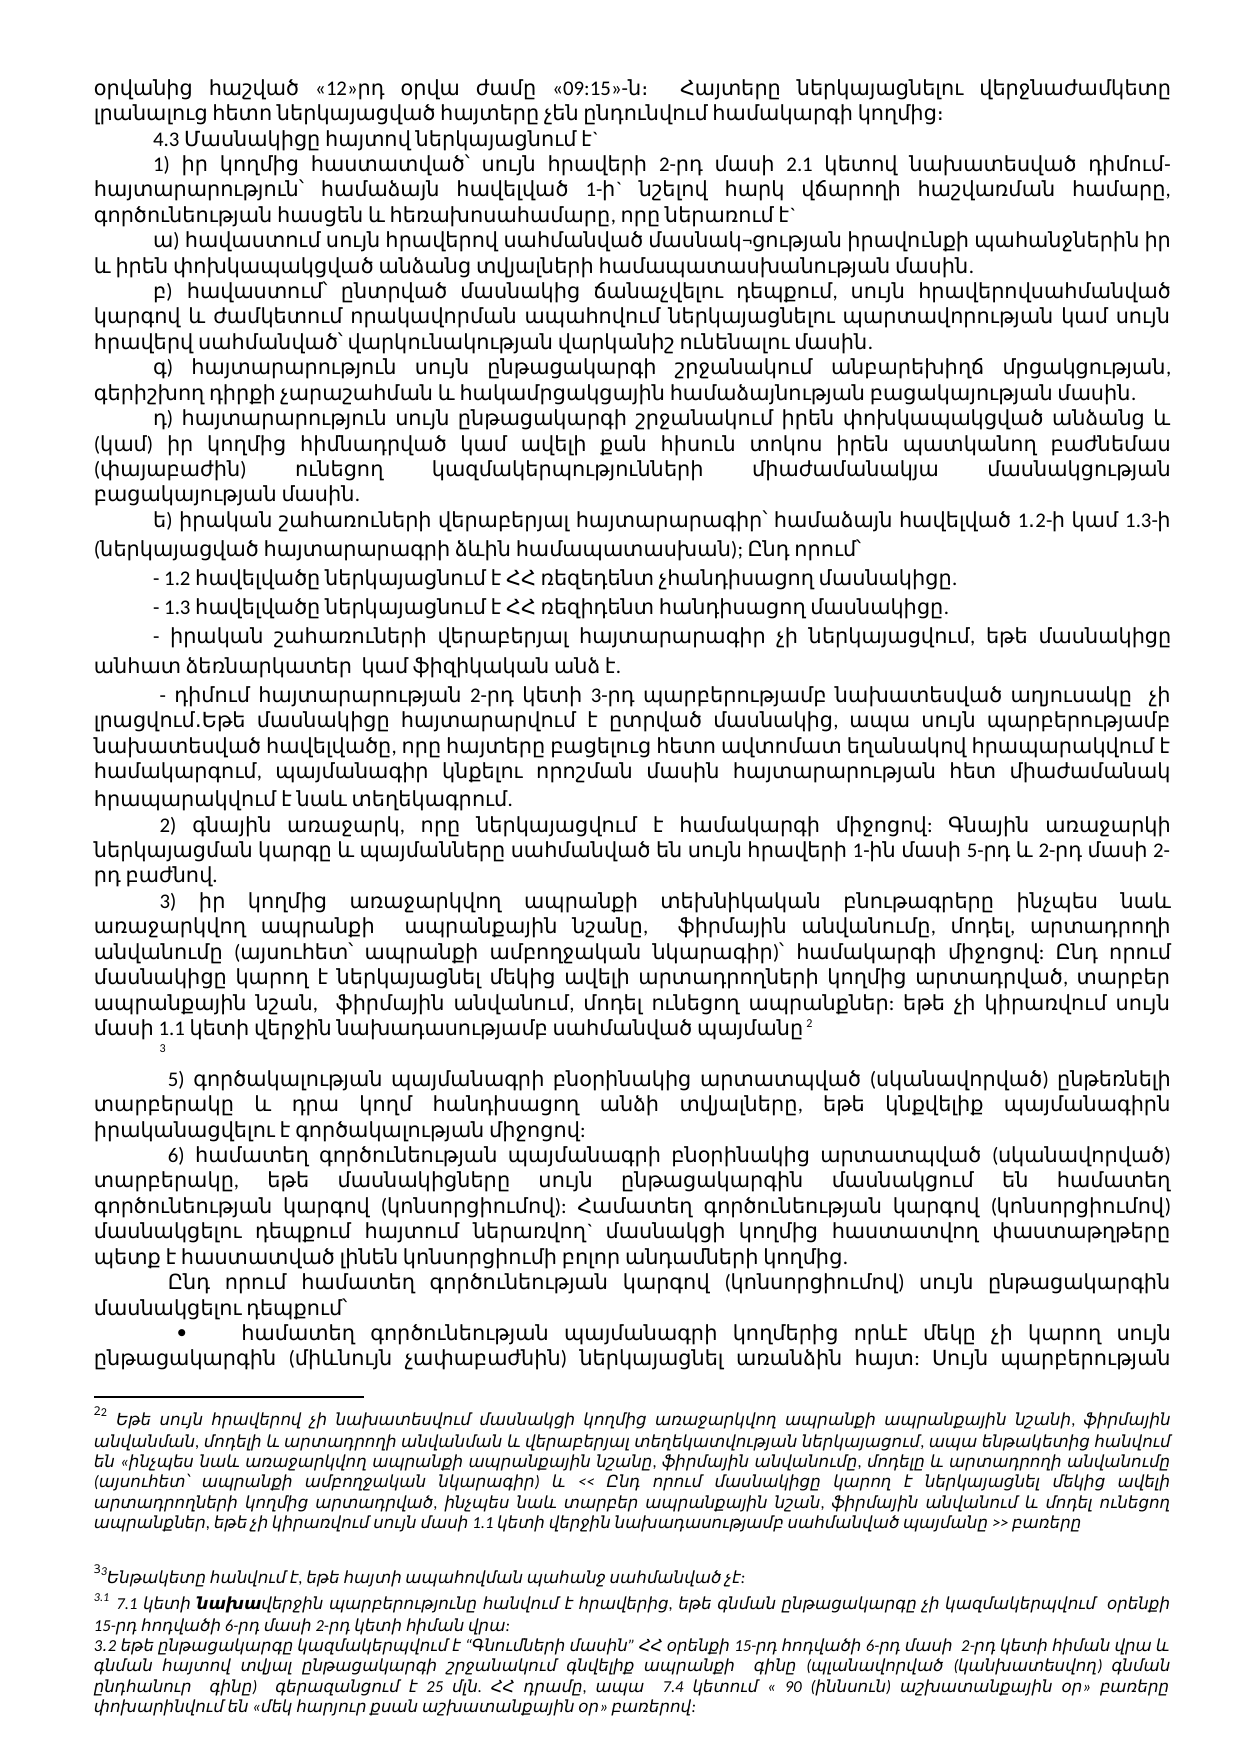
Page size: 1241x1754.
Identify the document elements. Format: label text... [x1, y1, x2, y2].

text - իրական շահառուների վերաբերյալ հայտարարագիր չի ներկայացվում, եթե մասնակիցը անհատ ձեռնարկատեր կամ ֆիզիկական անձ է. [94, 624, 1171, 678]
text բ) հավաստում՝ ընտրված մասնակից ճանաչվելու դեպքում, սույն հրավերովսահմանված կարգով և ժամկետում որակավորման ապահովում ներկայացնելու պարտավորության կամ սույն հրավերվ սահմանված՝ վարկունակության վարկանիշ ունենալու մասին. [94, 278, 1171, 354]
text 2) գնային առաջարկ, որը ներկայացվում է համակարգի միջոցով: Գնային առաջարկի ներկայացման կարգը և պայմանները սահմանված են սույն հրավերի 1-ին մասի 5-րդ և 2-րդ մասի 2-րդ բաժնով. [94, 812, 1171, 888]
text Ընդ որում համատեղ գործունեության կարգով (կոնսորցիումով) սույն ընթացակարգին մասնակցելու դեպքում՝ [94, 1269, 1171, 1320]
text ե) իրական շահառուների վերաբերյալ հայտարարագիր՝ համաձայն հավելված 1․2-ի կամ 1.3-ի (ներկայացված հայտարարագրի ձևին համապատասխան); Ընդ որում՝ [94, 507, 1171, 562]
text - 1.3 հավելվածը ներկայացնում է ՀՀ ռեզիդենտ հանդիսացող մասնակիցը. [94, 594, 1171, 620]
text - 1.2 հավելվածը ներկայացնում է ՀՀ ռեզեդենտ չհանդիսացող մասնակիցը. [94, 565, 1171, 591]
text ա) հավաստում սույն հրավերով սահմանված մասնակ¬ցության իրավունքի պահանջներին իր և իրեն փոխկապակցված անձանց տվյալների համապատասխանության մասին. [94, 227, 1171, 278]
text 6) համատեղ գործունեության պայմանագրի բնօրինակից արտատպված (սկանավորված) տարբերակը, եթե մասնակիցները սույն ընթացակարգին մասնակցում են համատեղ գործունեության կարգով (կոնսորցիումով): Համատեղ գործունեության կարգով (կոնսորցիումով) մասնակցելու դեպքում հայտում ներառվող` մասնակցի կողմից հաստատվող փաստաթղթերը պետք է հաստատված լինեն կոնսորցիումի բոլոր անդամների կողմից. [94, 1142, 1171, 1269]
text - դիմում հայտարարության 2-րդ կետի 3-րդ պարբերությամբ նախատեսված աղյուսակը չի լրացվում․Եթե մասնակիցը հայտարարվում է ըտրված մասնակից, ապա սույն պարբերությամբ նախատեսված հավելվածը, որը հայտերը բացելուց հետո ավտոմատ եղանակով հրապարակվում է համակարգում, պայմանագիր կնքելու որոշման մասին հայտարարության հետ միաժամանակ հրապարակվում է նաև տեղեկագրում. [94, 682, 1171, 812]
text 3 [94, 1041, 1171, 1066]
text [94, 75, 1171, 126]
text 5) գործակալության պայմանագրի բնօրինակից արտատպված (սկանավորված) ընթեռնելի տարբերակը և դրա կողմ հանդիսացող անձի տվյալները, եթե կնքվելիք պայմանագիրն իրականացվելու է գործակալության միջոցով: [94, 1066, 1171, 1142]
text դ) հայտարարություն սույն ընթացակարգի շրջանակում իրեն փոխկապակցված անձանց և (կամ) իր կողմից հիմնադրված կամ ավելի քան հիսուն տոկոս իրեն պատկանող բաժնեմաս (փայաբաժին) ունեցող կազմակերպությունների միաժամանակյա մասնակցության բացակայության մասին. [94, 405, 1171, 507]
text 3) իր կողմից առաջարկվող ապրանքի տեխնիկական բնութագրերը ինչպես նաև առաջարկվող ապրանքի ապրանքային նշանը, ֆիրմային անվանումը, մոդել, արտադրողի անվանումը (այսուհետ՝ ապրանքի ամբողջական նկարագիր)՝ համակարգի միջոցով: Ընդ որում մասնակիցը կարող է ներկայացնել մեկից ավելի արտադրողների կողմից արտադրված, տարբեր ապրանքային նշան, ֆիրմային անվանում, մոդել ունեցող ապրանքներ: եթե չի կիրառվում սույն մասի 1.1 կետի վերջին նախադասությամբ սահմանված պայմանը 2 [94, 888, 1171, 1041]
text 4.3 Մասնակիցը հայտով ներկայացնում է` [94, 126, 1171, 151]
text գ) հայտարարություն սույն ընթացակարգի շրջանակում անբարեխիղճ մրցակցության, գերիշխող դիրքի չարաշահման և հակամրցակցային համաձայնության բացակայության մասին. [94, 354, 1171, 405]
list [94, 1320, 1171, 1371]
text 1) իր կողմից հաստատված՝ սույն հրավերի 2-րդ մասի 2.1 կետով նախատեսված դիմում-հայտարարություն՝ համաձայն հավելված 1-ի` նշելով հարկ վճարողի հաշվառման համարը, գործունեության հասցեն և հեռախոսահամարը, որը ներառում է` [94, 151, 1171, 227]
